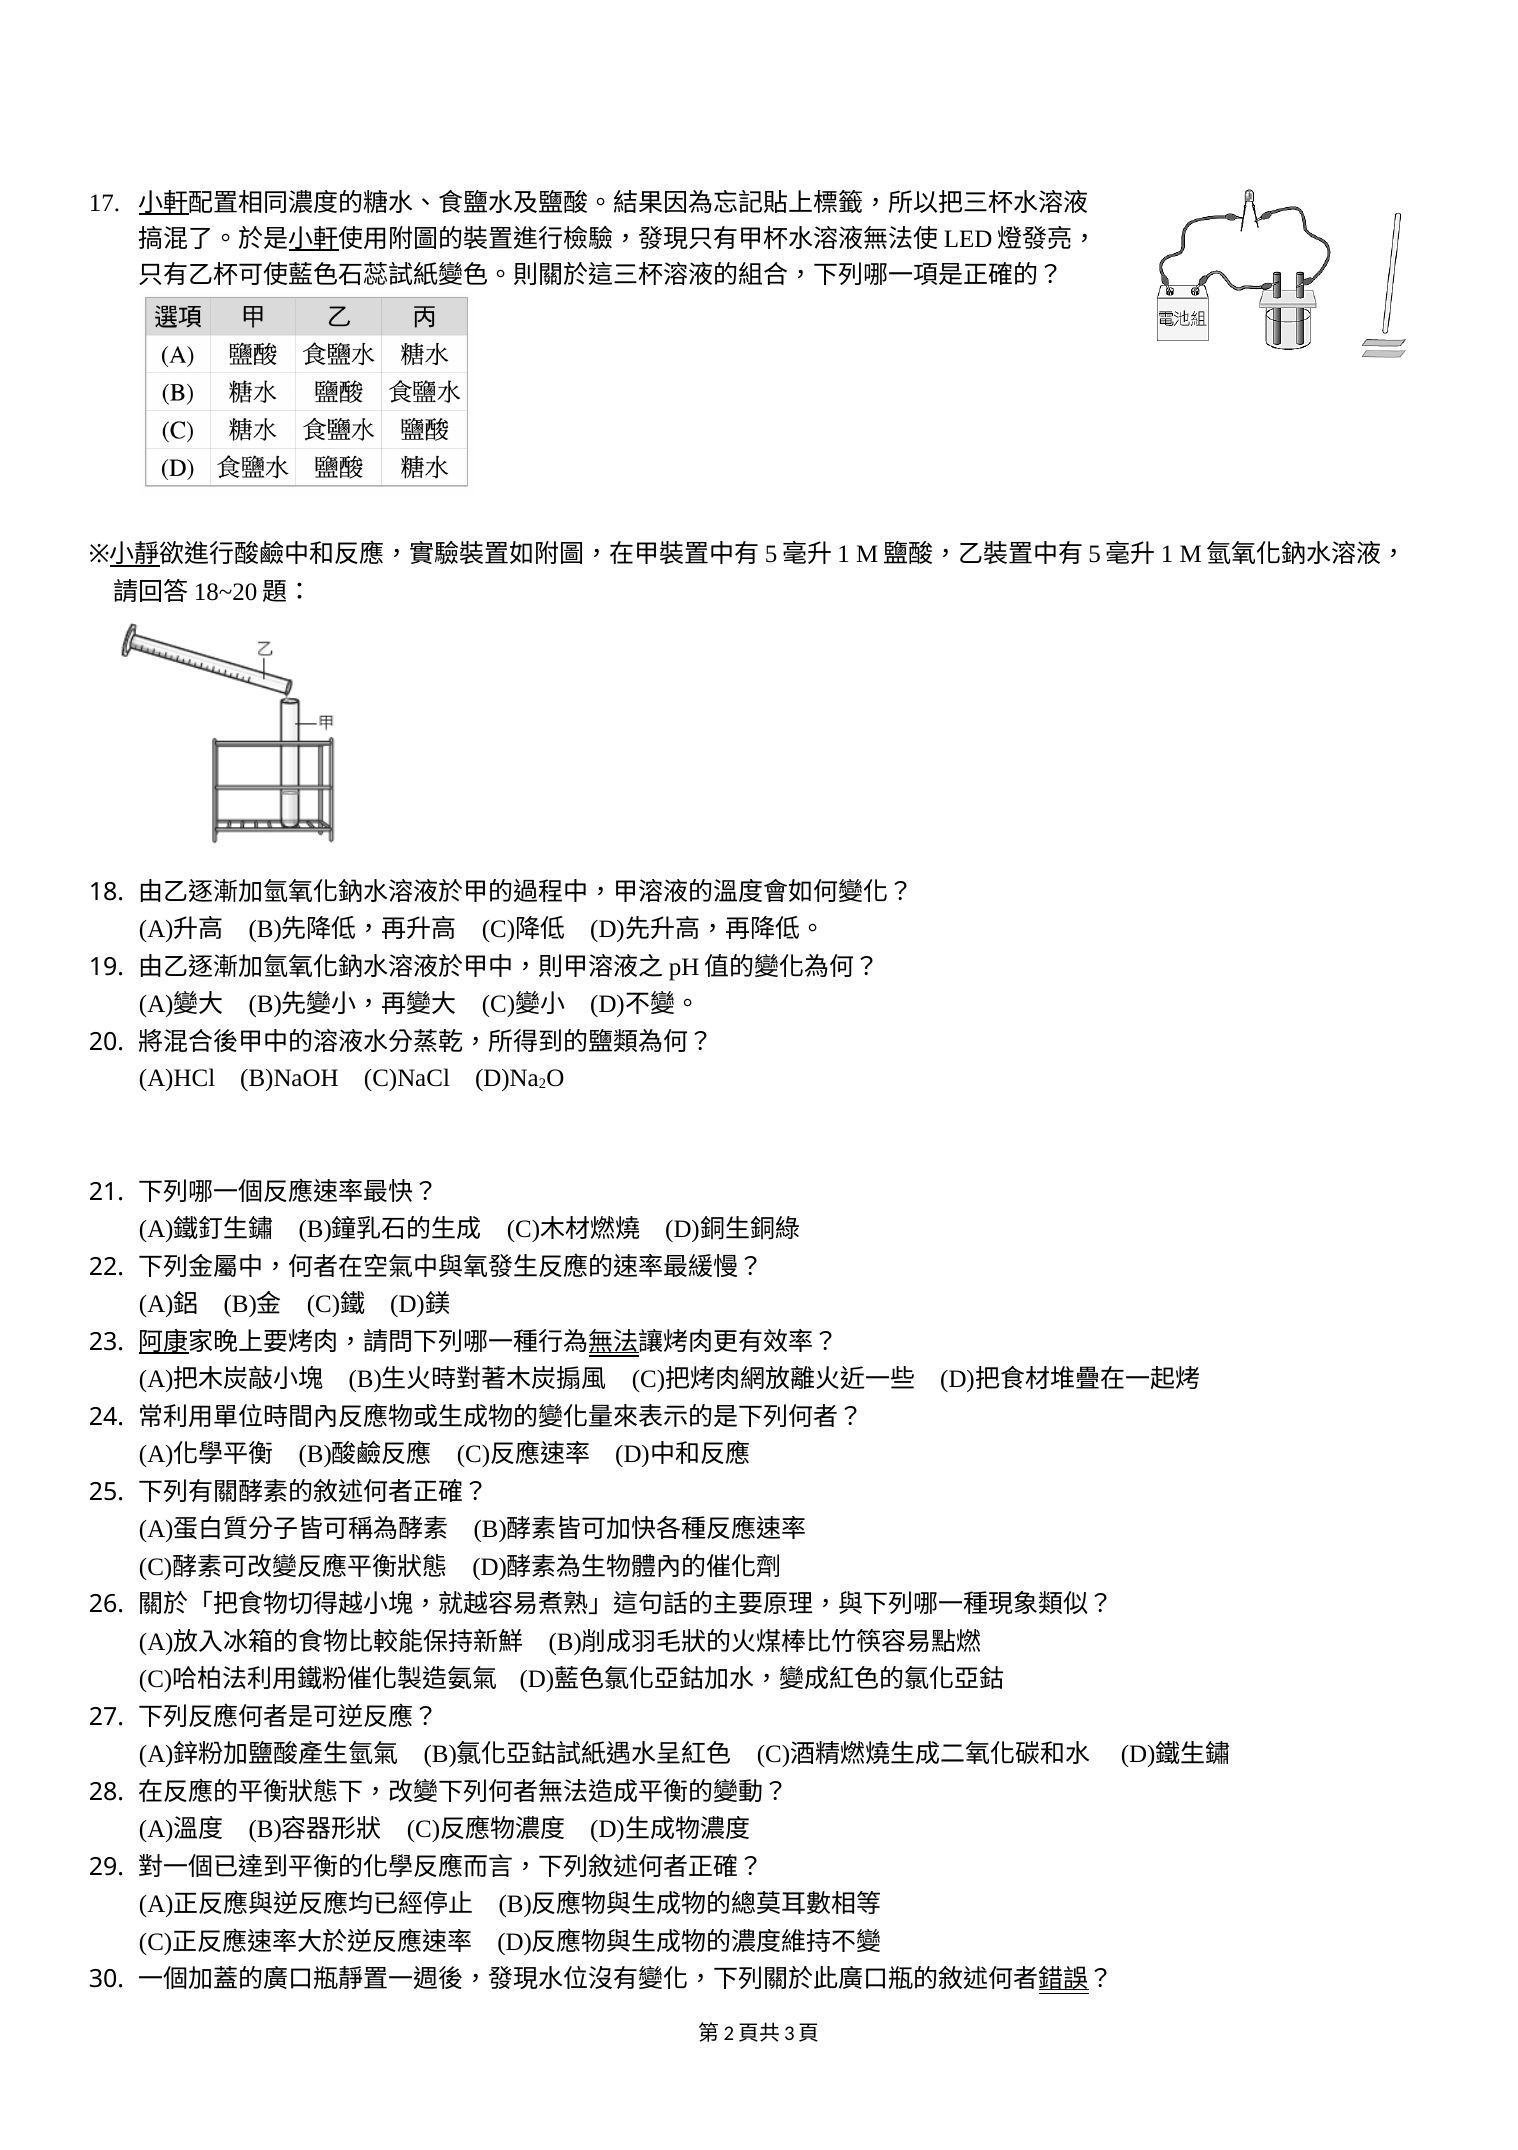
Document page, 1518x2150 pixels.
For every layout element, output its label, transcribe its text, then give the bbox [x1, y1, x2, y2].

list (C)酵素可改變反應平衡狀態 (D)酵素為生物體內的催化劑 [139, 1546, 1429, 1583]
list 下列反應何者是可逆反應？ [89, 1696, 1429, 1733]
list 下列有關酵素的敘述何者正確？ [89, 1471, 1429, 1508]
list (A)放入冰箱的食物比較能保持新鮮 (B)削成羽毛狀的火煤棒比竹筷容易點燃 [139, 1621, 1429, 1658]
list (A)溫度 (B)容器形狀 (C)反應物濃度 (D)生成物濃度 [139, 1808, 1429, 1846]
text ※小靜欲進行酸鹼中和反應，實驗裝置如附圖，在甲裝置中有5毫升1 M鹽酸，乙裝置中有5毫升1 M氫氧化鈉水溶液，請回答18~20題： [89, 533, 1429, 871]
list 對一個已達到平衡的化學反應而言，下列敘述何者正確？ [89, 1846, 1429, 1883]
list 一個加蓋的廣口瓶靜置一週後，發現水位沒有變化，下列關於此廣口瓶的敘述何者錯誤？ [89, 1958, 1429, 1996]
list (A)變大 (B)先變小，再變大 (C)變小 (D)不變。 [139, 983, 1429, 1021]
list (A)升高 (B)先降低，再升高 (C)降低 (D)先升高，再降低。 [139, 908, 1429, 946]
list 在反應的平衡狀態下，改變下列何者無法造成平衡的變動？ [89, 1771, 1429, 1808]
list (C)哈柏法利用鐵粉催化製造氨氣 (D)藍色氯化亞鈷加水，變成紅色的氯化亞鈷 [139, 1658, 1429, 1696]
list (A)正反應與逆反應均已經停止 (B)反應物與生成物的總莫耳數相等 [139, 1883, 1429, 1921]
list 常利用單位時間內反應物或生成物的變化量來表示的是下列何者？ [89, 1396, 1429, 1433]
list (A)HCl (B)NaOH (C)NaCl (D)Na2O [139, 1058, 1429, 1096]
list 小軒配置相同濃度的糖水、食鹽水及鹽酸。結果因為忘記貼上標籤，所以把三杯水溶液 [89, 182, 1429, 218]
list 關於「把食物切得越小塊，就越容易煮熟」這句話的主要原理，與下列哪一種現象類似？ [89, 1583, 1429, 1621]
list 阿康家晚上要烤肉，請問下列哪一種行為無法讓烤肉更有效率？ [89, 1321, 1429, 1358]
list (A)鋁 (B)金 (C)鐵 (D)鎂 [139, 1283, 1429, 1321]
list 由乙逐漸加氫氧化鈉水溶液於甲的過程中，甲溶液的溫度會如何變化？ [89, 871, 1429, 908]
list 下列哪一個反應速率最快？ [89, 1171, 1429, 1208]
text 只有乙杯可使藍色石蕊試紙變色。則關於這三杯溶液的組合，下列哪一項是正確的？ [139, 255, 1429, 496]
list 由乙逐漸加氫氧化鈉水溶液於甲中，則甲溶液之pH值的變化為何？ [89, 946, 1429, 983]
list (A)把木炭敲小塊 (B)生火時對著木炭搧風 (C)把烤肉網放離火近一些 (D)把食材堆疊在一起烤 [139, 1358, 1429, 1396]
list (A)蛋白質分子皆可稱為酵素 (B)酵素皆可加快各種反應速率 [139, 1508, 1429, 1546]
list 將混合後甲中的溶液水分蒸乾，所得到的鹽類為何？ [89, 1021, 1429, 1058]
text 搞混了。於是小軒使用附圖的裝置進行檢驗，發現只有甲杯水溶液無法使LED燈發亮， [139, 218, 1429, 255]
list (A)鐵釘生鏽 (B)鐘乳石的生成 (C)木材燃燒 (D)銅生銅綠 [139, 1208, 1429, 1246]
list 下列金屬中，何者在空氣中與氧發生反應的速率最緩慢？ [89, 1246, 1429, 1283]
list (A)鋅粉加鹽酸產生氫氣 (B)氯化亞鈷試紙遇水呈紅色 (C)酒精燃燒生成二氧化碳和水 (D)鐵生鏽 [139, 1733, 1429, 1771]
list (A)化學平衡 (B)酸鹼反應 (C)反應速率 (D)中和反應 [139, 1433, 1429, 1471]
list (C)正反應速率大於逆反應速率 (D)反應物與生成物的濃度維持不變 [139, 1921, 1429, 1958]
